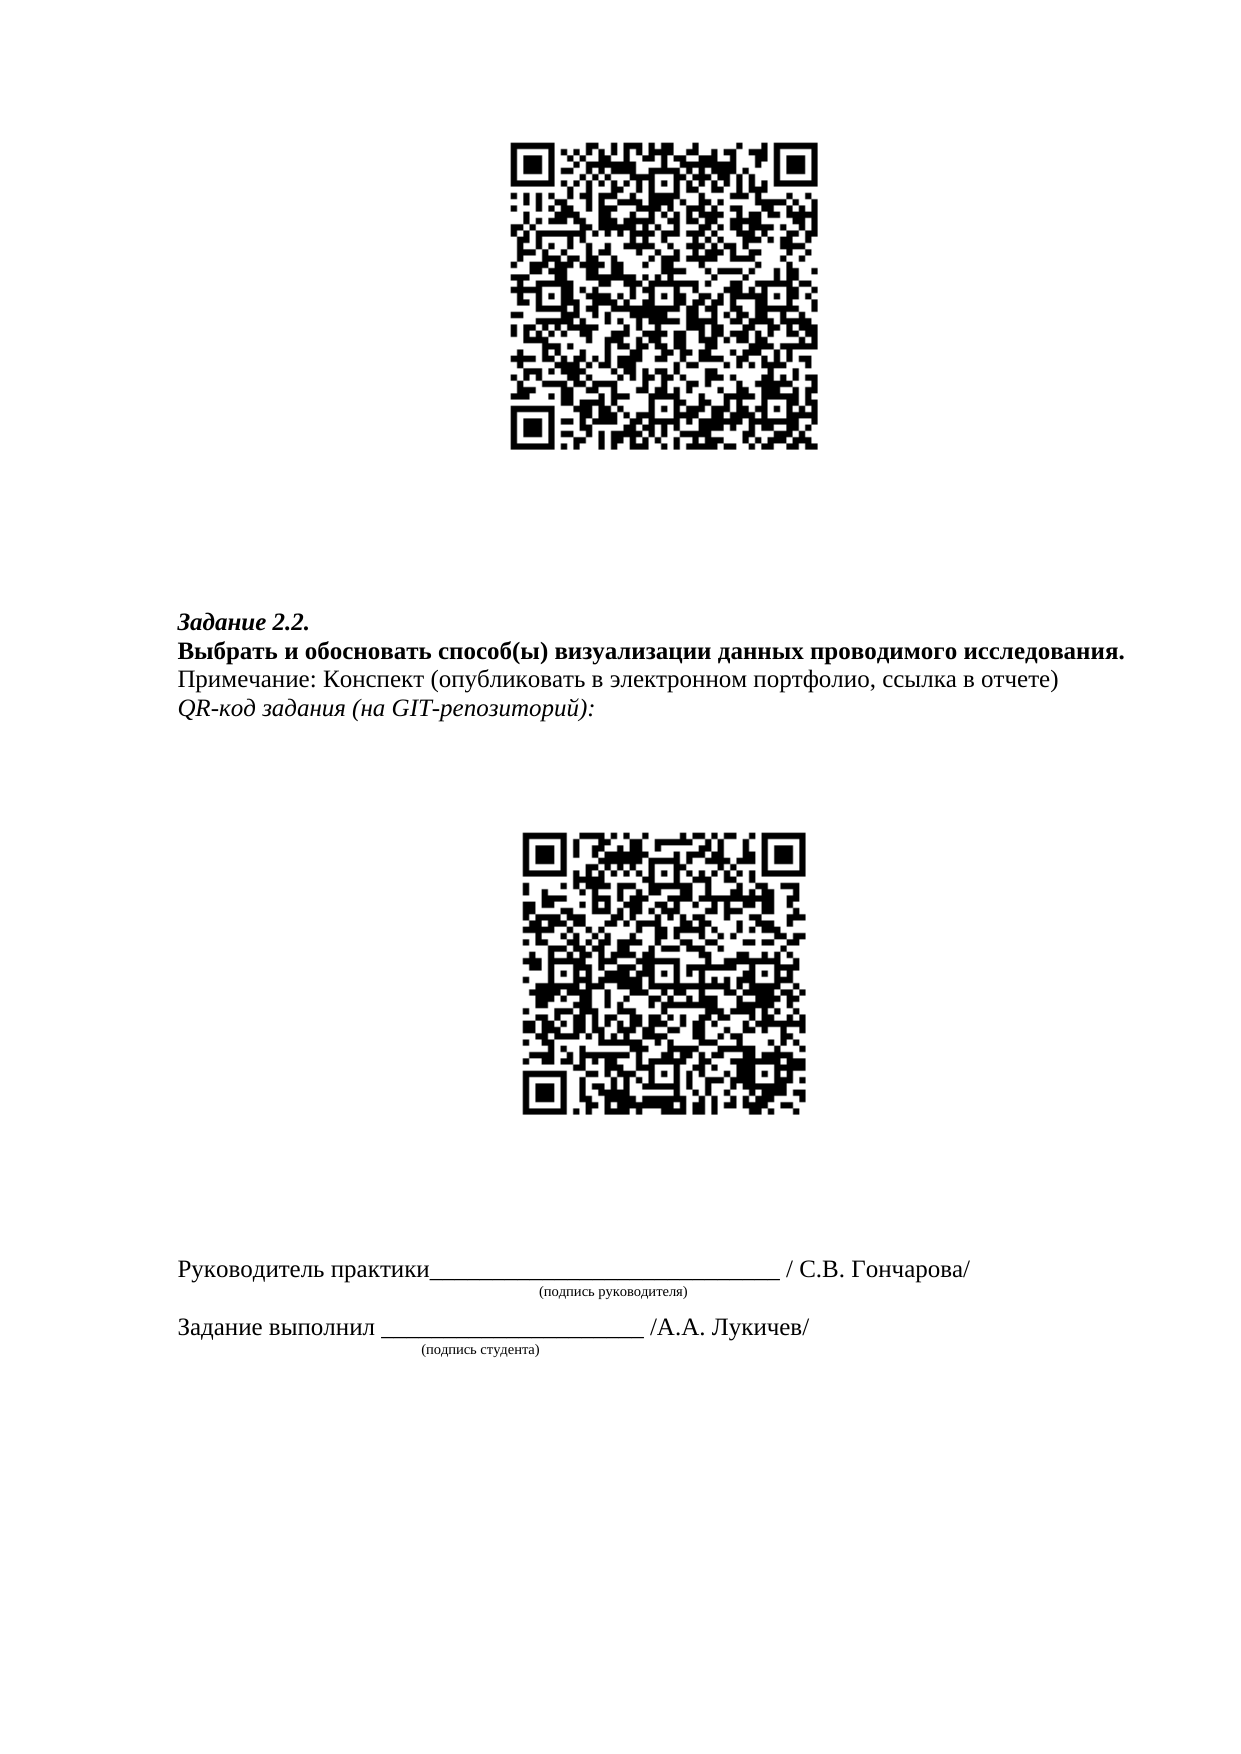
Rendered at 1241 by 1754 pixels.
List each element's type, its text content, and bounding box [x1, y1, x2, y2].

text Руководитель практики____________________________ / С.В. Гончарова/ [177, 1254, 1152, 1283]
text QR-код задания (на GIT-репозиторий): [177, 693, 1152, 722]
picture [498, 808, 830, 1140]
text (подпись студента) [177, 1341, 1152, 1369]
text Примечание: Конспект (опубликовать в электронном портфолио, ссылка в отчете) [177, 664, 1152, 693]
picture [486, 118, 843, 475]
text (подпись руководителя) [402, 1283, 1152, 1312]
text Задание выполнил _____________________ /А.А. Лукичев/ [177, 1312, 1152, 1341]
text Задание 2.2. [177, 607, 1152, 636]
text Выбрать и обосновать способ(ы) визуализации данных проводимого исследования. [177, 636, 1152, 664]
